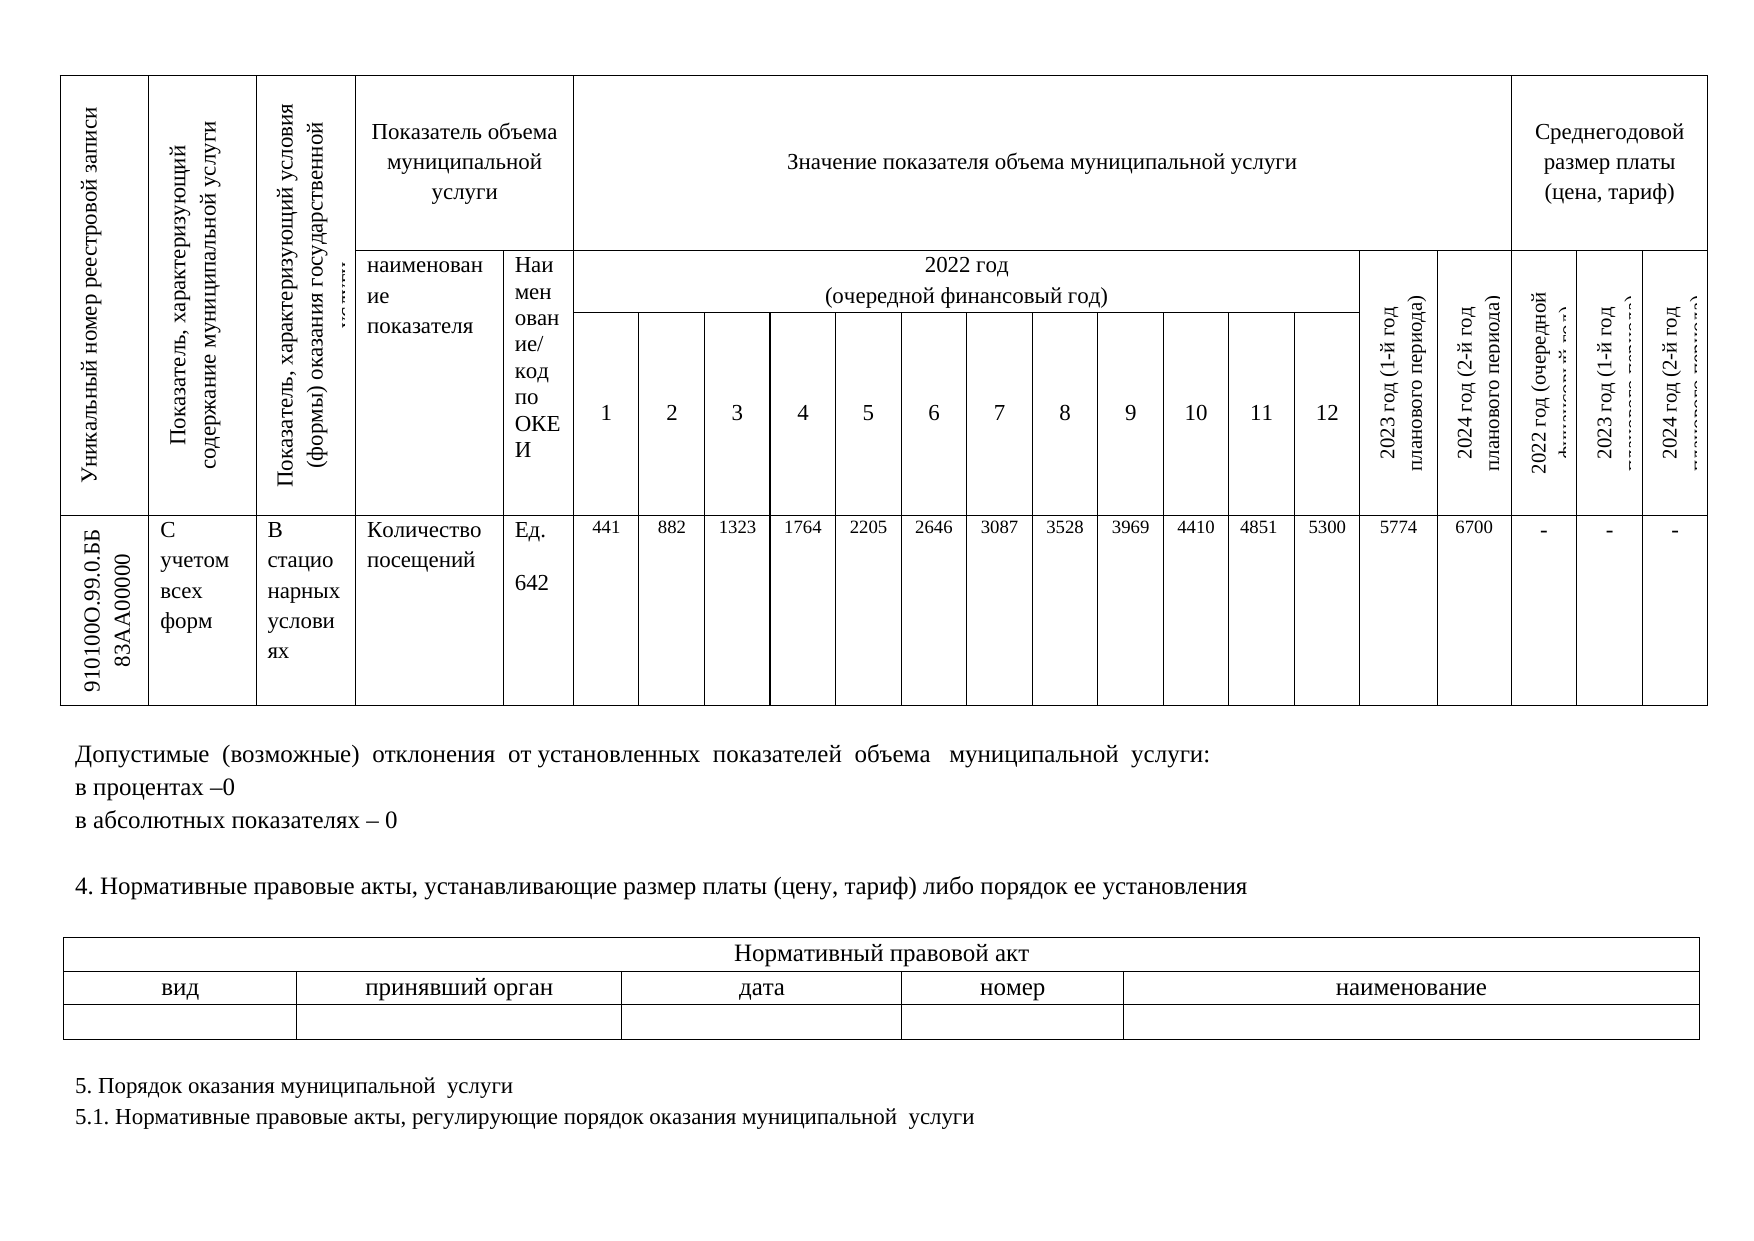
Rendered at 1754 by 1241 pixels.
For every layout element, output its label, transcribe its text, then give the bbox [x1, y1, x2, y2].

table_cell [64, 1005, 296, 1038]
table_cell 910100О.99.0.ББ83АА00000 [61, 516, 148, 705]
table_cell вид [64, 972, 296, 1004]
table_cell Наименование/код по ОКЕИ [504, 251, 573, 515]
table_cell 5774 [1360, 516, 1437, 705]
table_cell 5 [836, 313, 901, 515]
table_cell 1 [574, 313, 638, 515]
table_header Показатель, характеризующий условия (формы) оказания государственной услуги [257, 76, 355, 515]
table_cell 1764 [771, 516, 835, 705]
text 5. Порядок оказания муниципальной услуги [75, 1072, 1679, 1099]
table_cell 6 [902, 313, 966, 515]
table_cell 2024 год (2-й год планового периода) [1438, 251, 1511, 515]
text в абсолютных показателях – 0 [75, 805, 1679, 834]
table_cell наименование показателя [356, 251, 503, 515]
table_cell 4410 [1164, 516, 1228, 705]
table_cell 1323 [705, 516, 769, 705]
table_header Показатель, характеризующий содержание муниципальной услуги [149, 76, 256, 515]
table_header Нормативный правовой акт [64, 938, 1699, 971]
table_cell дата [622, 972, 901, 1004]
table_cell 3528 [1033, 516, 1097, 705]
table_cell 2022 год (очередной финансовый год) [1512, 251, 1576, 515]
table_cell принявший орган [297, 972, 621, 1004]
table_cell [1124, 1005, 1699, 1038]
table_cell Количество посещений [356, 516, 503, 705]
table_cell 7 [967, 313, 1032, 515]
table_header Значение показателя объема муниципальной услуги [574, 76, 1511, 250]
table_cell 3969 [1098, 516, 1163, 705]
table_cell 2023 год (1-й год планового периода) [1360, 251, 1437, 515]
table_cell 8 [1033, 313, 1097, 515]
text 5.1. Нормативные правовые акты, регулирующие порядок оказания муниципальной услуги [75, 1103, 1679, 1129]
table_cell 4851 [1229, 516, 1294, 705]
table_cell номер [902, 972, 1123, 1004]
text 4. Нормативные правовые акты, устанавливающие размер платы (цену, тариф) либо порядок ее установления [75, 871, 1679, 900]
table_header Уникальный номер реестровой записи [61, 76, 148, 515]
table_cell В стационарных условиях [257, 516, 355, 705]
table_cell 4 [771, 313, 835, 515]
table_cell 11 [1229, 313, 1294, 515]
table_cell наименование [1124, 972, 1699, 1004]
table_cell 2205 [836, 516, 901, 705]
table_header Показатель объема муниципальной услуги [356, 76, 573, 250]
table_cell 12 [1295, 313, 1359, 515]
table_cell 441 [574, 516, 638, 705]
table_cell 882 [639, 516, 704, 705]
table_cell 2646 [902, 516, 966, 705]
table_cell С учетом всех форм [149, 516, 256, 705]
table_cell [297, 1005, 621, 1038]
table_cell - [1512, 516, 1576, 705]
text в процентах –0 [75, 772, 1679, 801]
table_cell 2024 год (2-й год планового периода) [1643, 251, 1707, 515]
table_cell 2023 год (1-й год планового периода) [1577, 251, 1642, 515]
text Допустимые (возможные) отклонения от установленных показателей объема муниципальной услуги: [75, 739, 1679, 768]
table_cell 6700 [1438, 516, 1511, 705]
table_cell - [1643, 516, 1707, 705]
table_cell 2022 год (очередной финансовый год) [574, 251, 1359, 312]
table_header Среднегодовой размер платы (цена, тариф) [1512, 76, 1707, 250]
table_cell [902, 1005, 1123, 1038]
table_cell [622, 1005, 901, 1038]
table_cell - [1577, 516, 1642, 705]
table_cell 3 [705, 313, 769, 515]
table_cell 10 [1164, 313, 1228, 515]
table_cell 9 [1098, 313, 1163, 515]
table_cell 3087 [967, 516, 1032, 705]
table_cell Ед. 642 [504, 516, 573, 705]
table_cell 5300 [1295, 516, 1359, 705]
table_cell 2 [639, 313, 704, 515]
